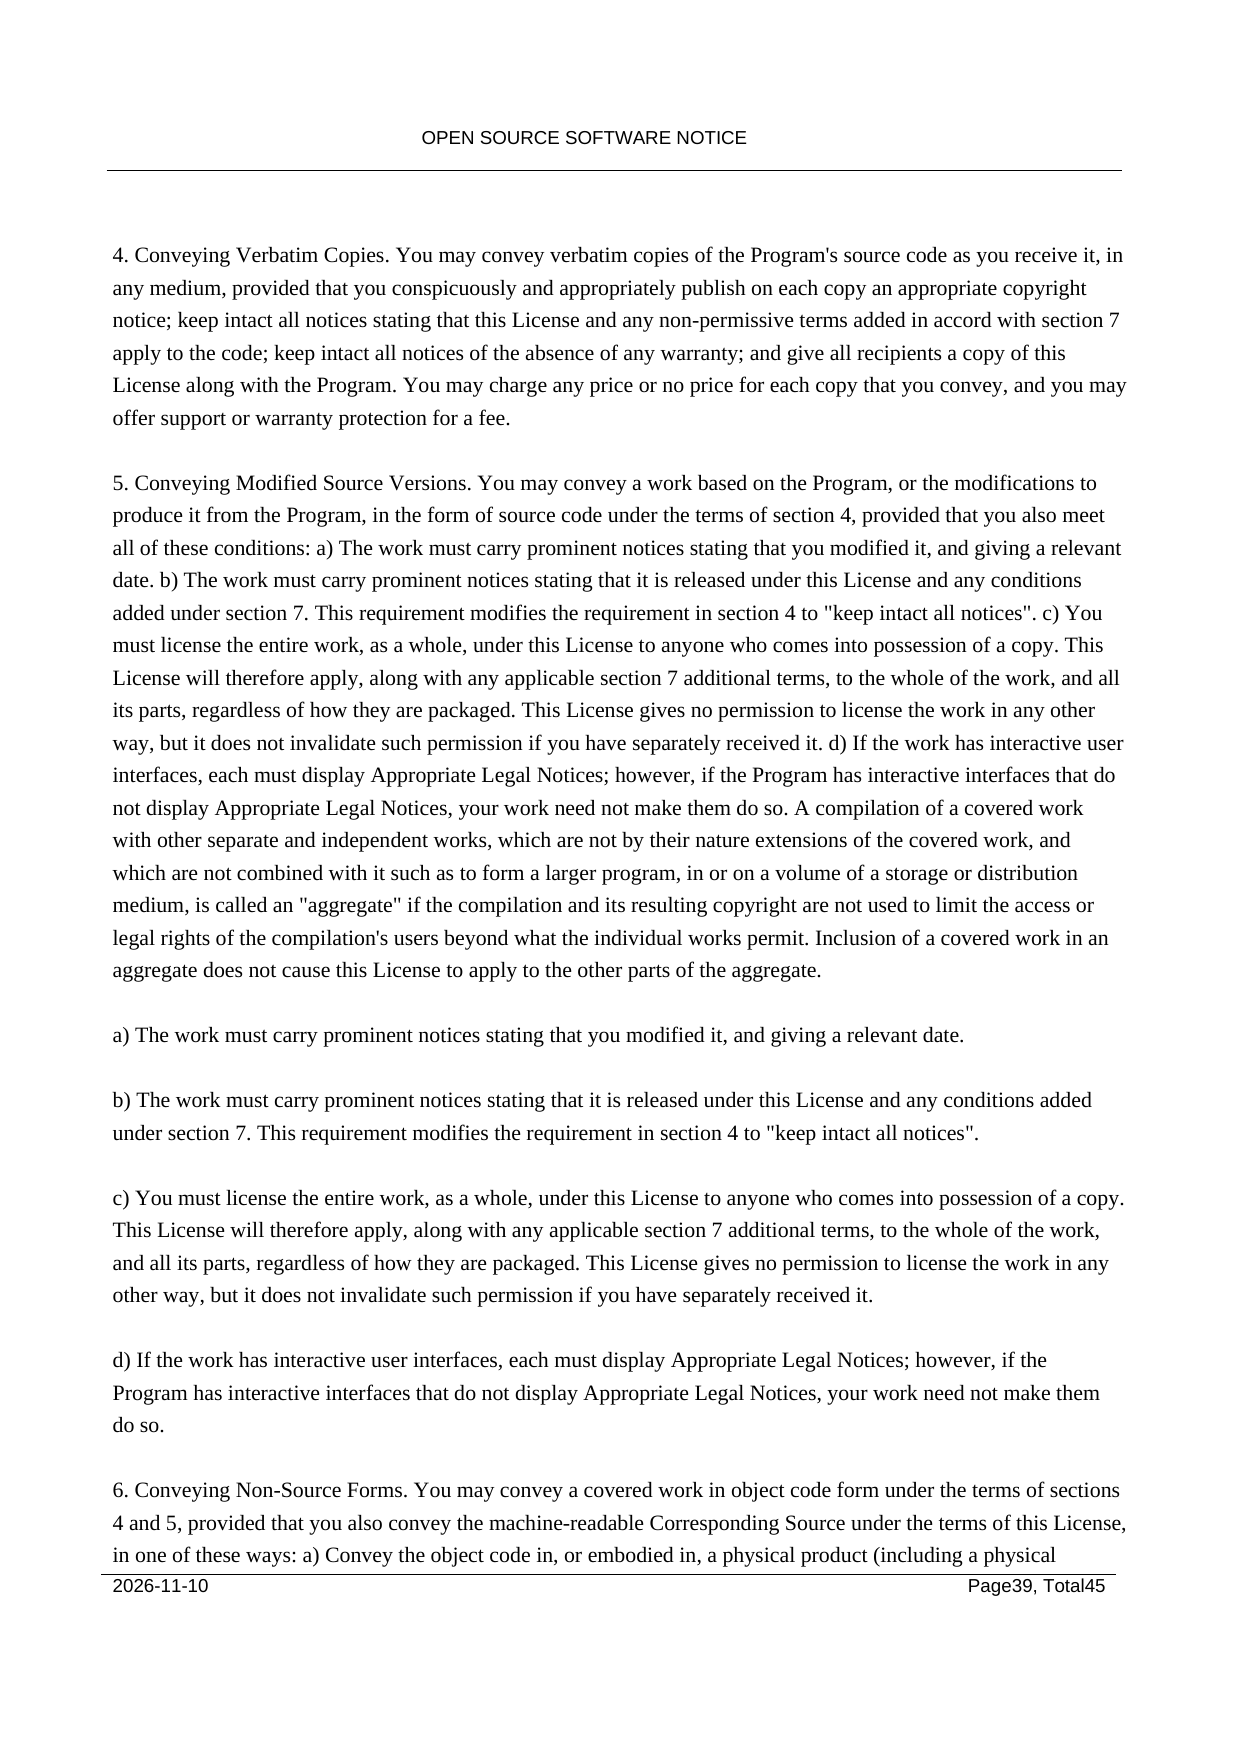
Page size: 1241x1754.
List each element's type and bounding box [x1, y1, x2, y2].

text [112, 206, 1128, 1571]
